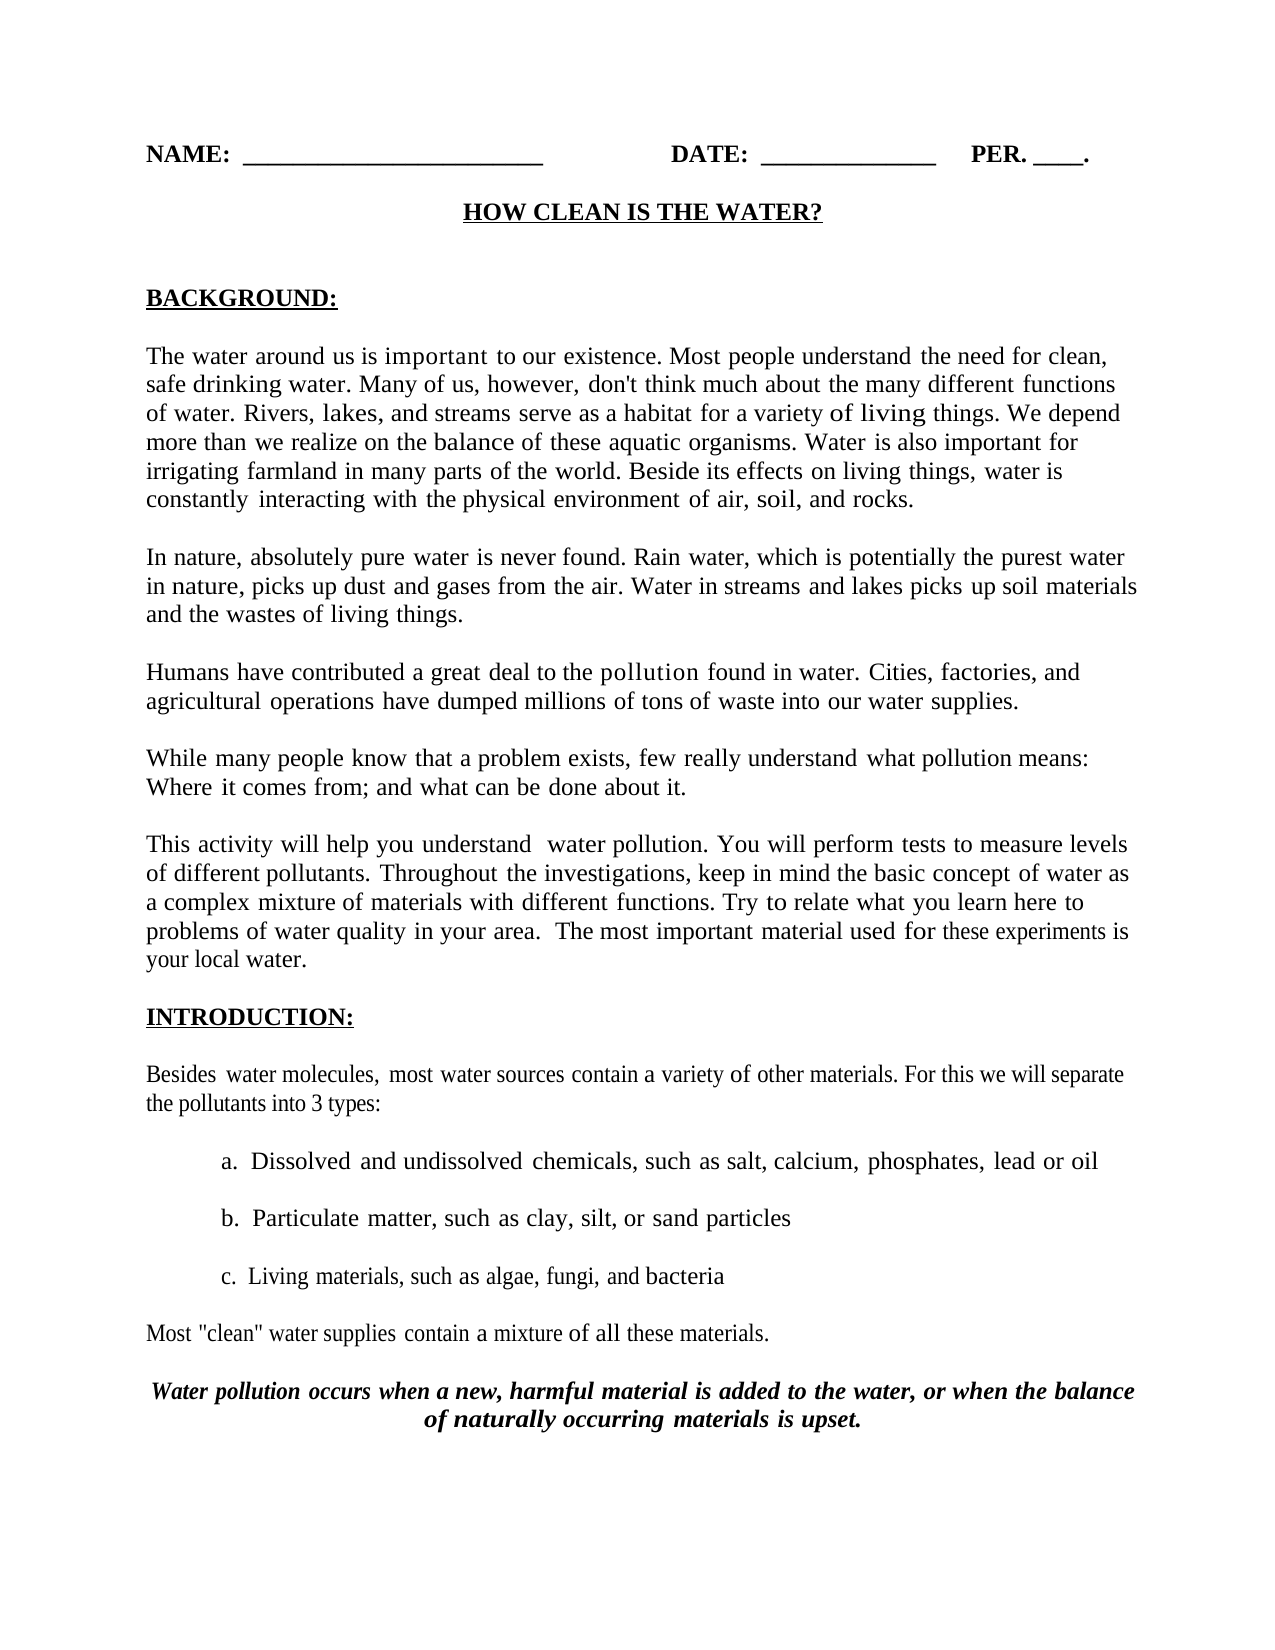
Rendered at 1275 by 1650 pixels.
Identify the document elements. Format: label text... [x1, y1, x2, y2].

text Besides water molecules, most water sources contain a variety of other materials. For this we will separate the pollutants into 3 types: [146, 1059, 1139, 1117]
text HOW CLEAN IS THE WATER? [146, 197, 1139, 226]
text Most "clean" water supplies contain a mixture of all these materials. [146, 1318, 1139, 1347]
text In nature, absolutely pure water is never found. Rain water, which is potentially the purest water in nature, picks up dust and gases from the air. Water in streams and lakes picks up soil materials and the wastes of living things. [146, 542, 1139, 628]
text This activity will help you understand water pollution. You will perform tests to measure levels of different pollutants. Throughout the investigations, keep in mind the basic concept of water as a complex mixture of materials with different functions. Try to relate what you learn here to problems of water quality in your area. The most important material used for these experiments is your local water. [146, 829, 1139, 973]
text The water around us is important to our existence. Most people understand the need for clean, safe drinking water. Many of us, however, don't think much about the many different functions of water. Rivers, lakes, and streams serve as a habitat for a variety of living things. We depend more than we realize on the balance of these aquatic organisms. Water is also important for irrigating farmland in many parts of the world. Beside its effects on living things, water is constantly interacting with the physical environment of air, soil, and rocks. [146, 341, 1139, 513]
text c. Living materials, such as algae, fungi, and bacteria [146, 1261, 1139, 1289]
text NAME: ________________________ DATE: ______________ PER. ____. [146, 139, 1139, 168]
text Water pollution occurs when a new, harmful material is added to the water, or when the balance of naturally occurring materials is upset. [146, 1376, 1139, 1433]
text While many people know that a problem exists, few really understand what pollution means: Where it comes from; and what can be done about it. [146, 743, 1139, 801]
text a. Dissolved and undissolved chemicals, such as salt, calcium, phosphates, lead or oil [146, 1146, 1139, 1174]
text INTRODUCTION: [146, 1002, 1139, 1031]
text BACKGROUND: [146, 283, 1139, 312]
text Humans have contributed a great deal to the pollution found in water. Cities, factories, and agricultural operations have dumped millions of tons of waste into our water supplies. [146, 657, 1139, 714]
text b. Particulate matter, such as clay, silt, or sand particles [146, 1203, 1139, 1232]
